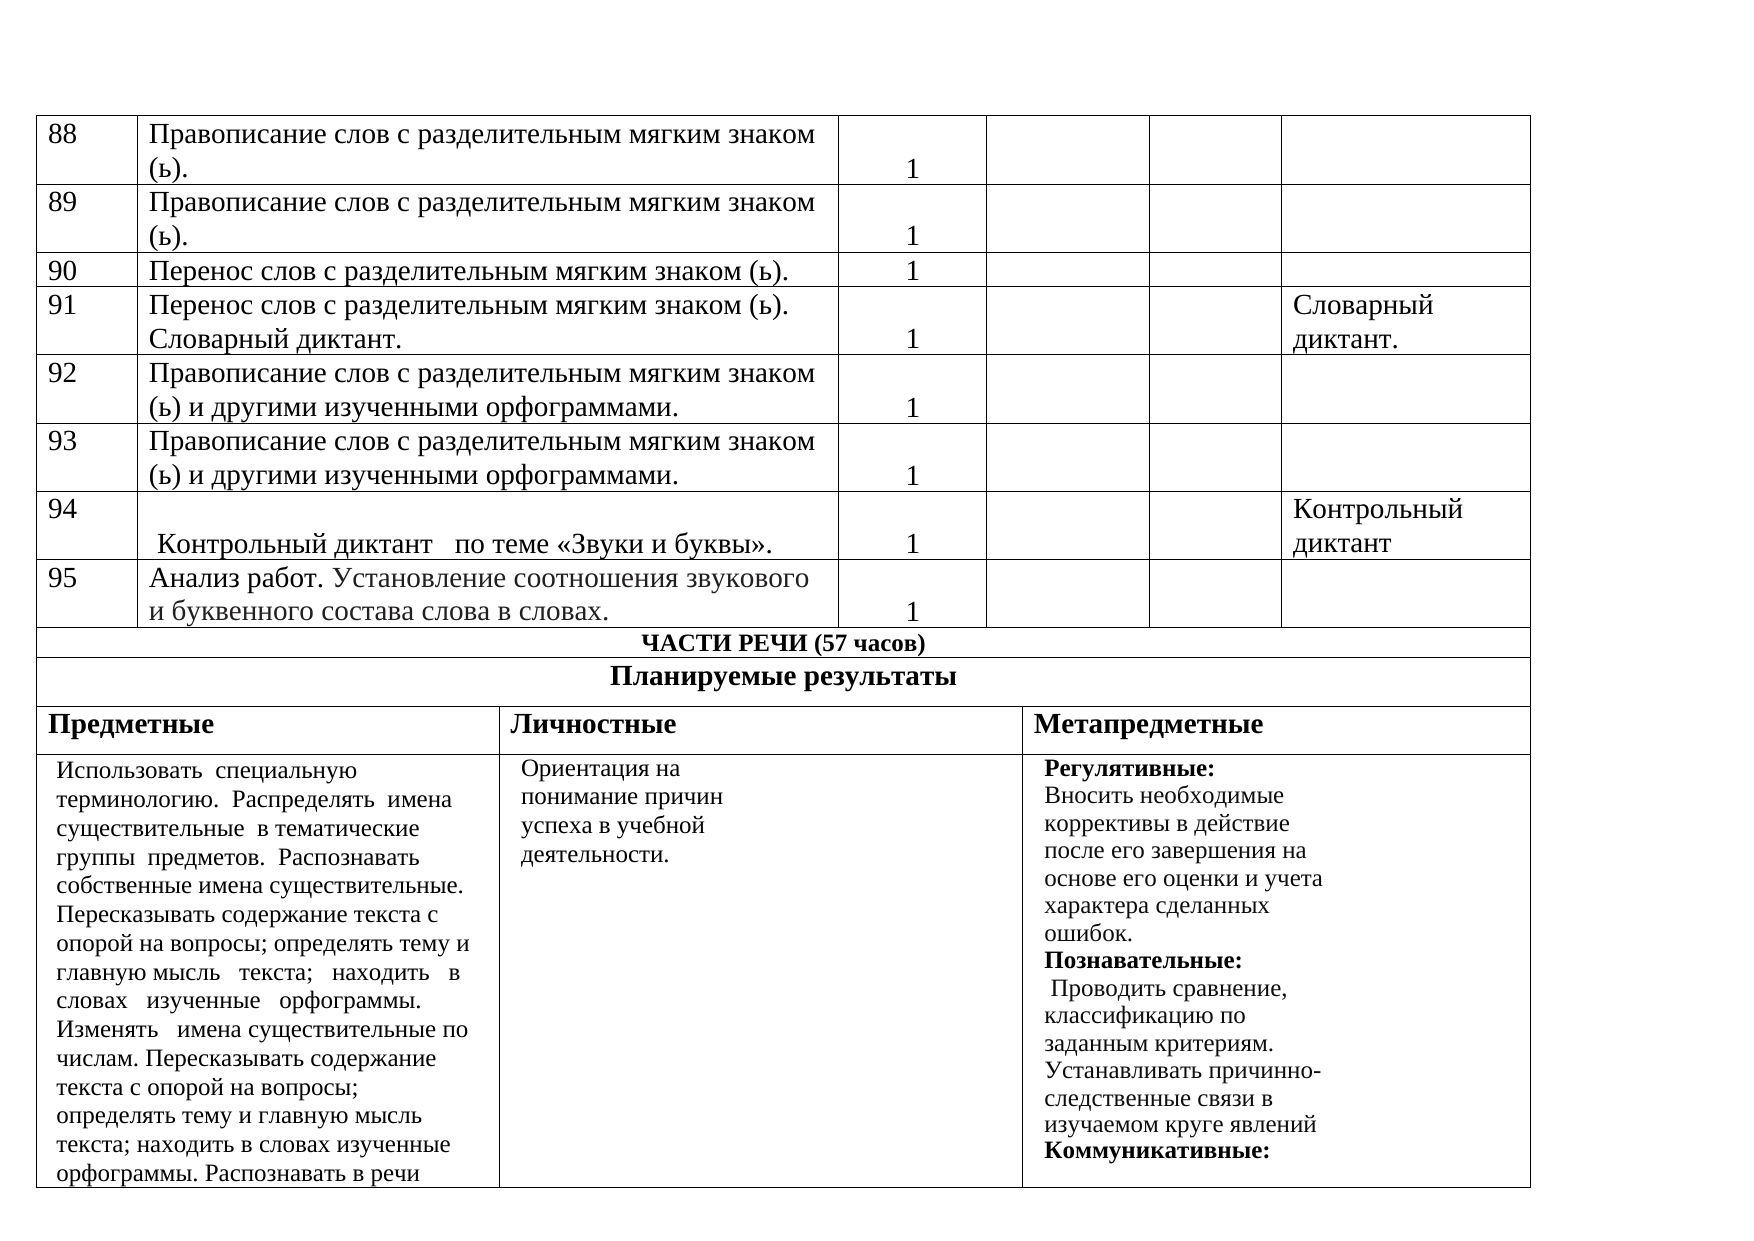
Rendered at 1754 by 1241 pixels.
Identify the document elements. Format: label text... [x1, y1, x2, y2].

table_cell [987, 116, 1149, 183]
table_cell Перенос слов с разделительным мягким знаком (ь). [138, 253, 838, 286]
table_cell 89 [37, 185, 137, 252]
table_cell 90 [37, 253, 137, 286]
table_cell Метапредметные [1023, 707, 1530, 754]
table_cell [37, 755, 499, 1187]
table_cell [987, 492, 1149, 559]
table_cell 94 [37, 492, 137, 559]
table_cell 91 [37, 287, 137, 354]
table_cell Контрольный диктант [1282, 492, 1530, 559]
table_cell [1282, 185, 1530, 252]
table_cell [1282, 355, 1530, 422]
table_cell Правописание слов с разделительным мягким знаком (ь) и другими изученными орфограммами. [138, 355, 838, 422]
table_cell [987, 185, 1149, 252]
table_cell 1 [839, 492, 986, 559]
table_cell [1282, 560, 1530, 627]
table_cell [1150, 560, 1281, 627]
table_cell [1282, 424, 1530, 491]
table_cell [500, 755, 1022, 1187]
table_cell [1150, 492, 1281, 559]
table_cell Перенос слов с разделительным мягким знаком (ь). Словарный диктант. [138, 287, 838, 354]
table_cell 1 [839, 355, 986, 422]
table_cell [1150, 116, 1281, 183]
table_cell [987, 253, 1149, 286]
table_cell 88 [37, 116, 137, 183]
table_cell [987, 287, 1149, 354]
table_cell 1 [839, 424, 986, 491]
table_cell Правописание слов с разделительным мягким знаком (ь). [138, 116, 838, 183]
table_cell [1150, 355, 1281, 422]
table_cell 1 [839, 560, 986, 627]
table_cell ЧАСТИ РЕЧИ (57 часов) [37, 628, 1530, 657]
table_cell Правописание слов с разделительным мягким знаком (ь). [138, 185, 838, 252]
table_cell Личностные [500, 707, 1022, 754]
table_cell 1 [839, 287, 986, 354]
table_cell Словарный диктант. [1282, 287, 1530, 354]
table_cell [1150, 287, 1281, 354]
table_cell [1150, 424, 1281, 491]
table_cell [1150, 185, 1281, 252]
table_cell [1150, 253, 1281, 286]
table_cell [1282, 253, 1530, 286]
table_cell 1 [839, 116, 986, 183]
table_cell [987, 560, 1149, 627]
table_cell 95 [37, 560, 137, 627]
table_cell Предметные [37, 707, 499, 754]
table_cell [987, 424, 1149, 491]
table_cell 1 [839, 185, 986, 252]
table_cell Контрольный диктант по теме «Звуки и буквы». [138, 492, 838, 559]
table_cell Анализ работ. Установление соотношения звукового и буквенного состава слова в словах. [138, 560, 838, 627]
table_cell 92 [37, 355, 137, 422]
table_cell [1282, 116, 1530, 183]
table_cell 1 [839, 253, 986, 286]
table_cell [1023, 755, 1530, 1187]
table_cell 93 [37, 424, 137, 491]
table_cell Правописание слов с разделительным мягким знаком (ь) и другими изученными орфограммами. [138, 424, 838, 491]
table_cell Планируемые результаты [37, 658, 1530, 706]
table_cell [987, 355, 1149, 422]
